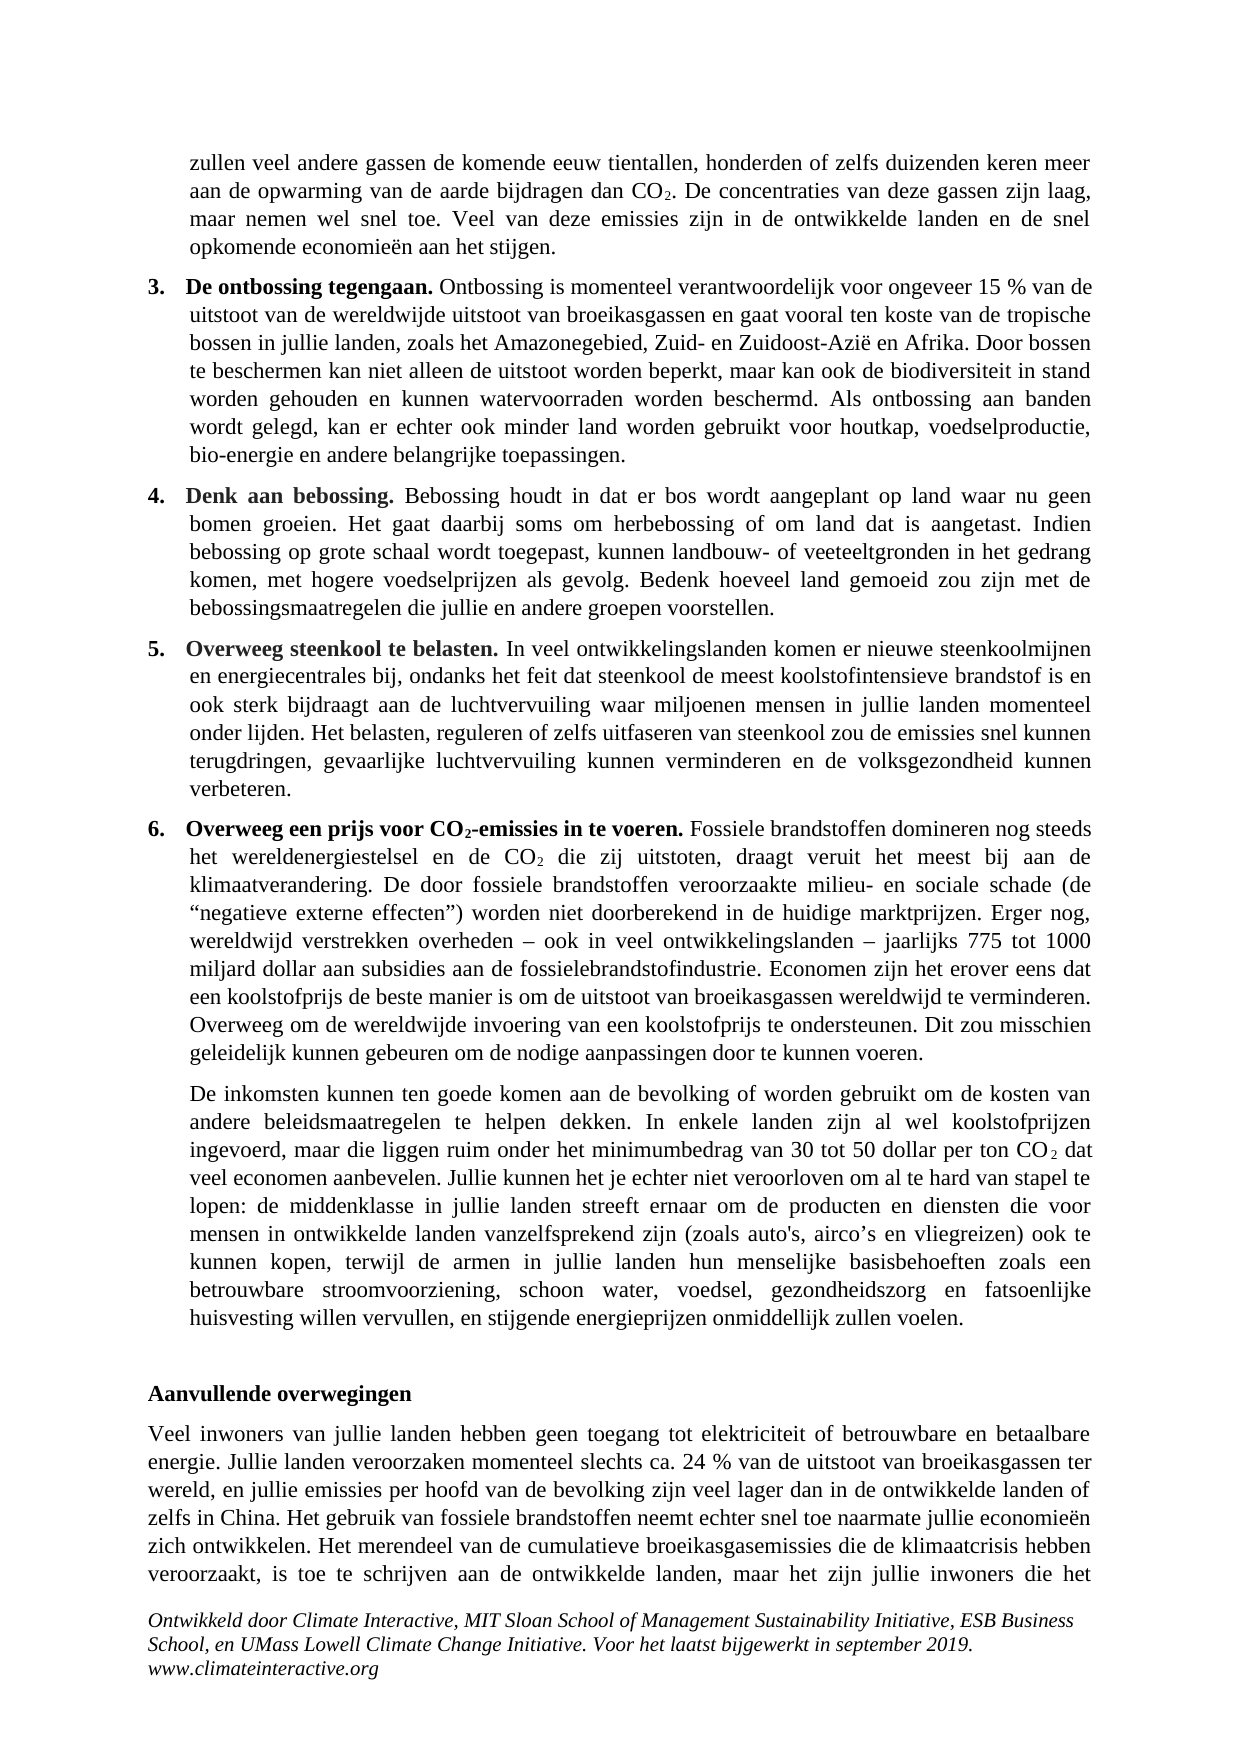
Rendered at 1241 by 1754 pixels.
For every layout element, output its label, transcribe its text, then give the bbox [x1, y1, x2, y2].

list Overweeg een prijs voor CO2-emissies in te voeren. Fossiele brandstoffen domineren nog steeds het wereldenergiestelsel en de CO2 die zij uitstoten, draagt veruit het meest bij aan de klimaatverandering. De door fossiele brandstoffen veroorzaakte milieu- en sociale schade (de “negatieve externe effecten”) worden niet doorberekend in de huidige marktprijzen. Erger nog, wereldwijd verstrekken overheden – ook in veel ontwikkelingslanden – jaarlijks 775 tot 1000 miljard dollar aan subsidies aan de fossielebrandstofindustrie. Economen zijn het erover eens dat een koolstofprijs de beste manier is om de uitstoot van broeikasgassen wereldwijd te verminderen. Overweeg om de wereldwijde invoering van een koolstofprijs te ondersteunen. Dit zou misschien geleidelijk kunnen gebeuren om de nodige aanpassingen door te kunnen voeren. [148, 814, 1092, 1066]
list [148, 148, 1092, 260]
list Denk aan bebossing. Bebossing houdt in dat er bos wordt aangeplant op land waar nu geen bomen groeien. Het gaat daarbij soms om herbebossing of om land dat is aangetast. Indien bebossing op grote schaal wordt toegepast, kunnen landbouw- of veeteeltgronden in het gedrang komen, met hogere voedselprijzen als gevolg. Bedenk hoeveel land gemoeid zou zijn met de bebossingsmaatregelen die jullie en andere groepen voorstellen. [148, 481, 1092, 621]
list De ontbossing tegengaan. Ontbossing is momenteel verantwoordelijk voor ongeveer 15 % van de uitstoot van de wereldwijde uitstoot van broeikasgassen en gaat vooral ten koste van de tropische bossen in jullie landen, zoals het Amazonegebied, Zuid- en Zuidoost-Azië en Afrika. Door bossen te beschermen kan niet alleen de uitstoot worden beperkt, maar kan ook de biodiversiteit in stand worden gehouden en kunnen watervoorraden worden beschermd. Als ontbossing aan banden wordt gelegd, kan er echter ook minder land worden gebruikt voor houtkap, voedselproductie, bio-energie en andere belangrijke toepassingen. [148, 272, 1092, 468]
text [148, 1419, 1092, 1587]
list Overweeg steenkool te belasten. In veel ontwikkelingslanden komen er nieuwe steenkoolmijnen en energiecentrales bij, ondanks het feit dat steenkool de meest koolstofintensieve brandstof is en ook sterk bijdraagt aan de luchtvervuiling waar miljoenen mensen in jullie landen momenteel onder lijden. Het belasten, reguleren of zelfs uitfaseren van steenkool zou de emissies snel kunnen terugdringen, gevaarlijke luchtvervuiling kunnen verminderen en de volksgezondheid kunnen verbeteren. [148, 633, 1092, 802]
text De inkomsten kunnen ten goede komen aan de bevolking of worden gebruikt om de kosten van andere beleidsmaatregelen te helpen dekken. In enkele landen zijn al wel koolstofprijzen ingevoerd, maar die liggen ruim onder het minimumbedrag van 30 tot 50 dollar per ton CO2 dat veel economen aanbevelen. Jullie kunnen het je echter niet veroorloven om al te hard van stapel te lopen: de middenklasse in jullie landen streeft ernaar om de producten en diensten die voor mensen in ontwikkelde landen vanzelfsprekend zijn (zoals auto's, airco’s en vliegreizen) ook te kunnen kopen, terwijl de armen in jullie landen hun menselijke basisbehoeften zoals een betrouwbare stroomvoorziening, schoon water, voedsel, gezondheidszorg en fatsoenlijke huisvesting willen vervullen, en stijgende energieprijzen onmiddellijk zullen voelen. [189, 1079, 1092, 1331]
text Aanvullende overwegingen [148, 1381, 1092, 1407]
